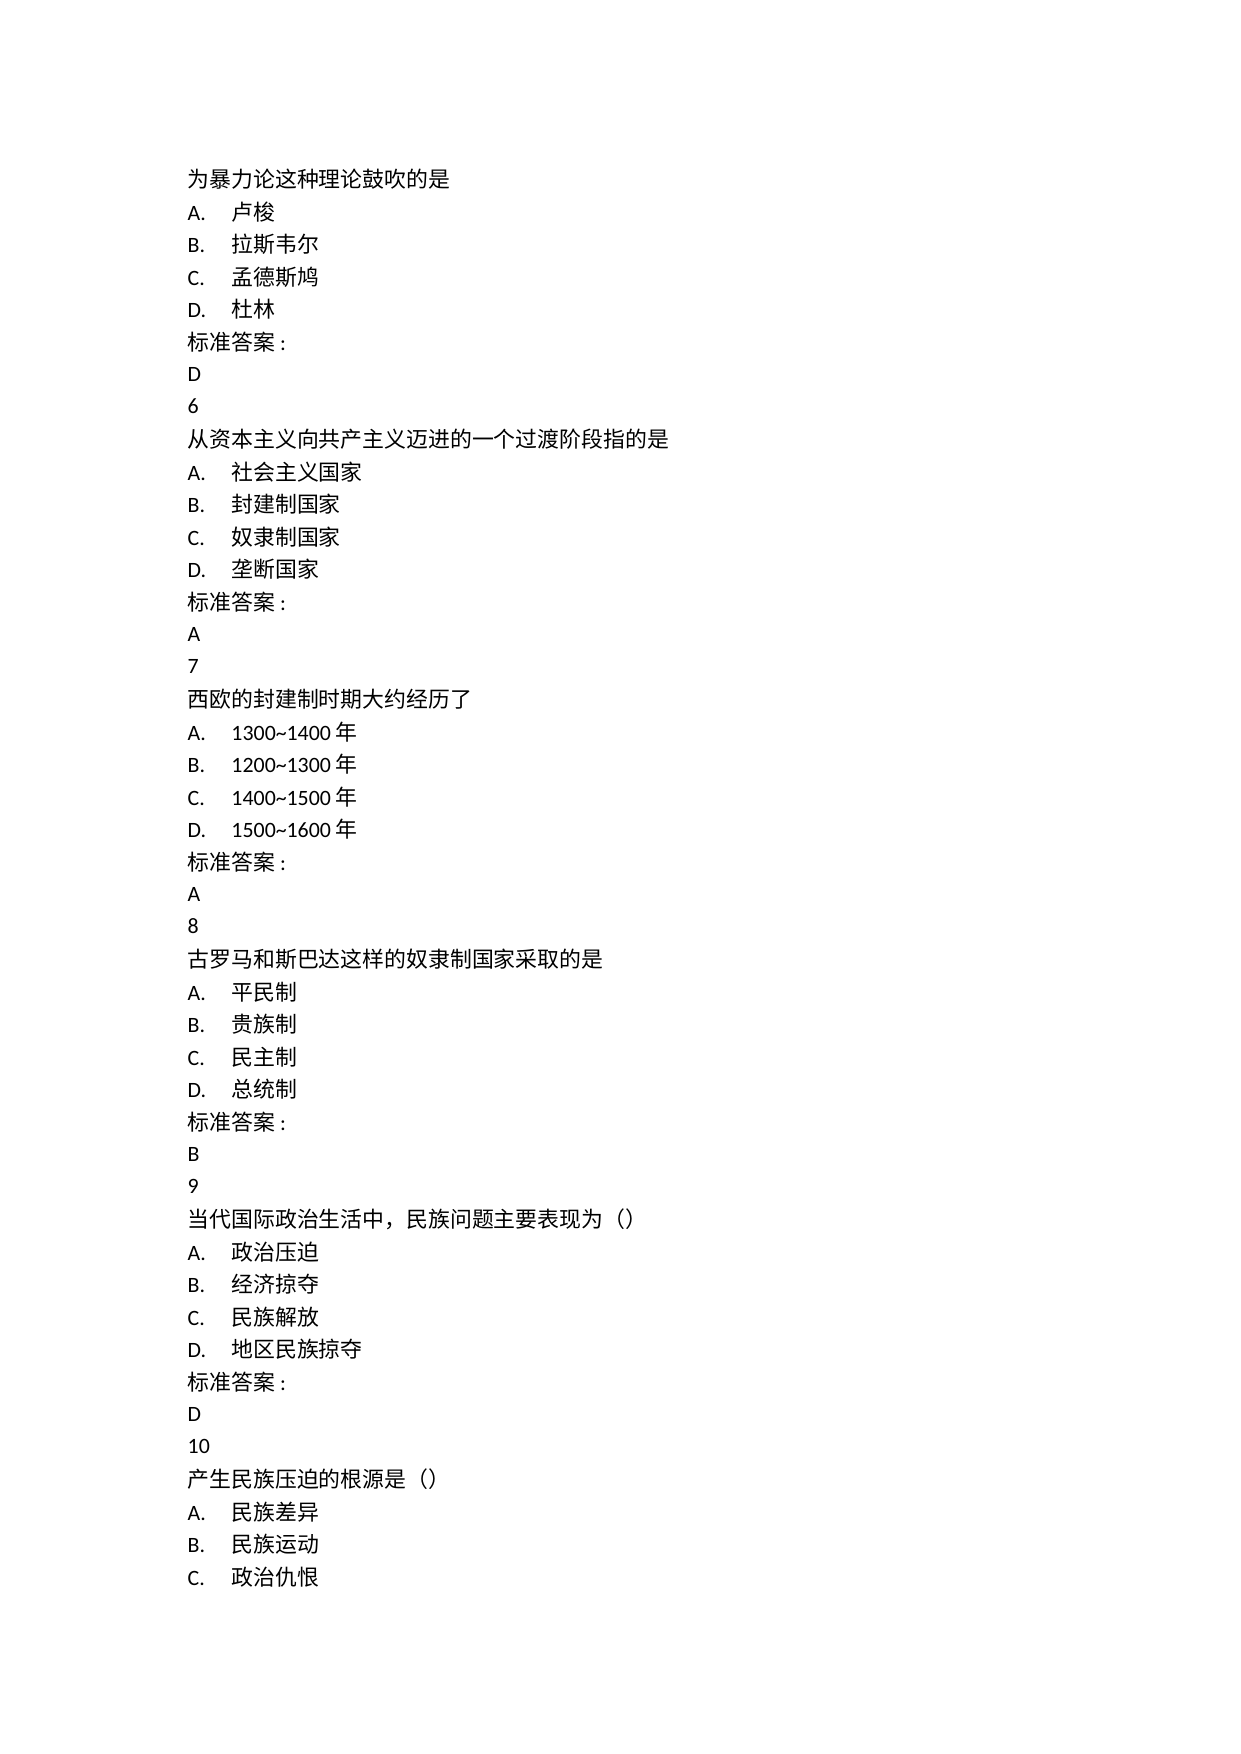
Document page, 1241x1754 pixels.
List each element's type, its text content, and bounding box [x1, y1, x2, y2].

text A. 1300~1400年 [187, 714, 1053, 747]
text 古罗马和斯巴达这样的奴隶制国家采取的是 [187, 942, 1053, 974]
text B. 民族运动 [187, 1527, 1053, 1559]
text D. 垄断国家 [187, 552, 1053, 584]
text D. 地区民族掠夺 [187, 1332, 1053, 1364]
text A. 政治压迫 [187, 1234, 1053, 1267]
text B [187, 1137, 1053, 1169]
text C. 孟德斯鸠 [187, 259, 1053, 292]
text C. 奴隶制国家 [187, 519, 1053, 552]
text A [187, 617, 1053, 649]
text 标准答案 : [187, 1104, 1053, 1137]
text C. 1400~1500年 [187, 779, 1053, 812]
text 标准答案 : [187, 584, 1053, 617]
text A [187, 877, 1053, 909]
text 当代国际政治生活中，民族问题主要表现为（） [187, 1202, 1053, 1234]
text D. 1500~1600年 [187, 812, 1053, 844]
text B. 经济掠夺 [187, 1267, 1053, 1299]
text B. 封建制国家 [187, 487, 1053, 519]
text B. 拉斯韦尔 [187, 227, 1053, 259]
text 10 [187, 1429, 1053, 1462]
text 7 [187, 649, 1053, 682]
text 标准答案 : [187, 324, 1053, 357]
text A. 社会主义国家 [187, 454, 1053, 487]
text 9 [187, 1169, 1053, 1202]
text A. 民族差异 [187, 1494, 1053, 1527]
text D [187, 357, 1053, 389]
text 8 [187, 909, 1053, 942]
text B. 贵族制 [187, 1007, 1053, 1039]
text C. 民主制 [187, 1039, 1053, 1072]
text 产生民族压迫的根源是（） [187, 1462, 1053, 1494]
text D. 杜林 [187, 292, 1053, 324]
text A. 平民制 [187, 974, 1053, 1007]
text 6 [187, 389, 1053, 422]
text 标准答案 : [187, 844, 1053, 877]
text D. 总统制 [187, 1072, 1053, 1104]
text 西欧的封建制时期大约经历了 [187, 682, 1053, 714]
text A. 卢梭 [187, 194, 1053, 227]
text D [187, 1397, 1053, 1429]
text C. 政治仇恨 [187, 1559, 1053, 1592]
text 标准答案 : [187, 1364, 1053, 1397]
text C. 民族解放 [187, 1299, 1053, 1332]
text 从资本主义向共产主义迈进的一个过渡阶段指的是 [187, 422, 1053, 454]
text 为暴力论这种理论鼓吹的是 [187, 162, 1053, 194]
text B. 1200~1300年 [187, 747, 1053, 779]
